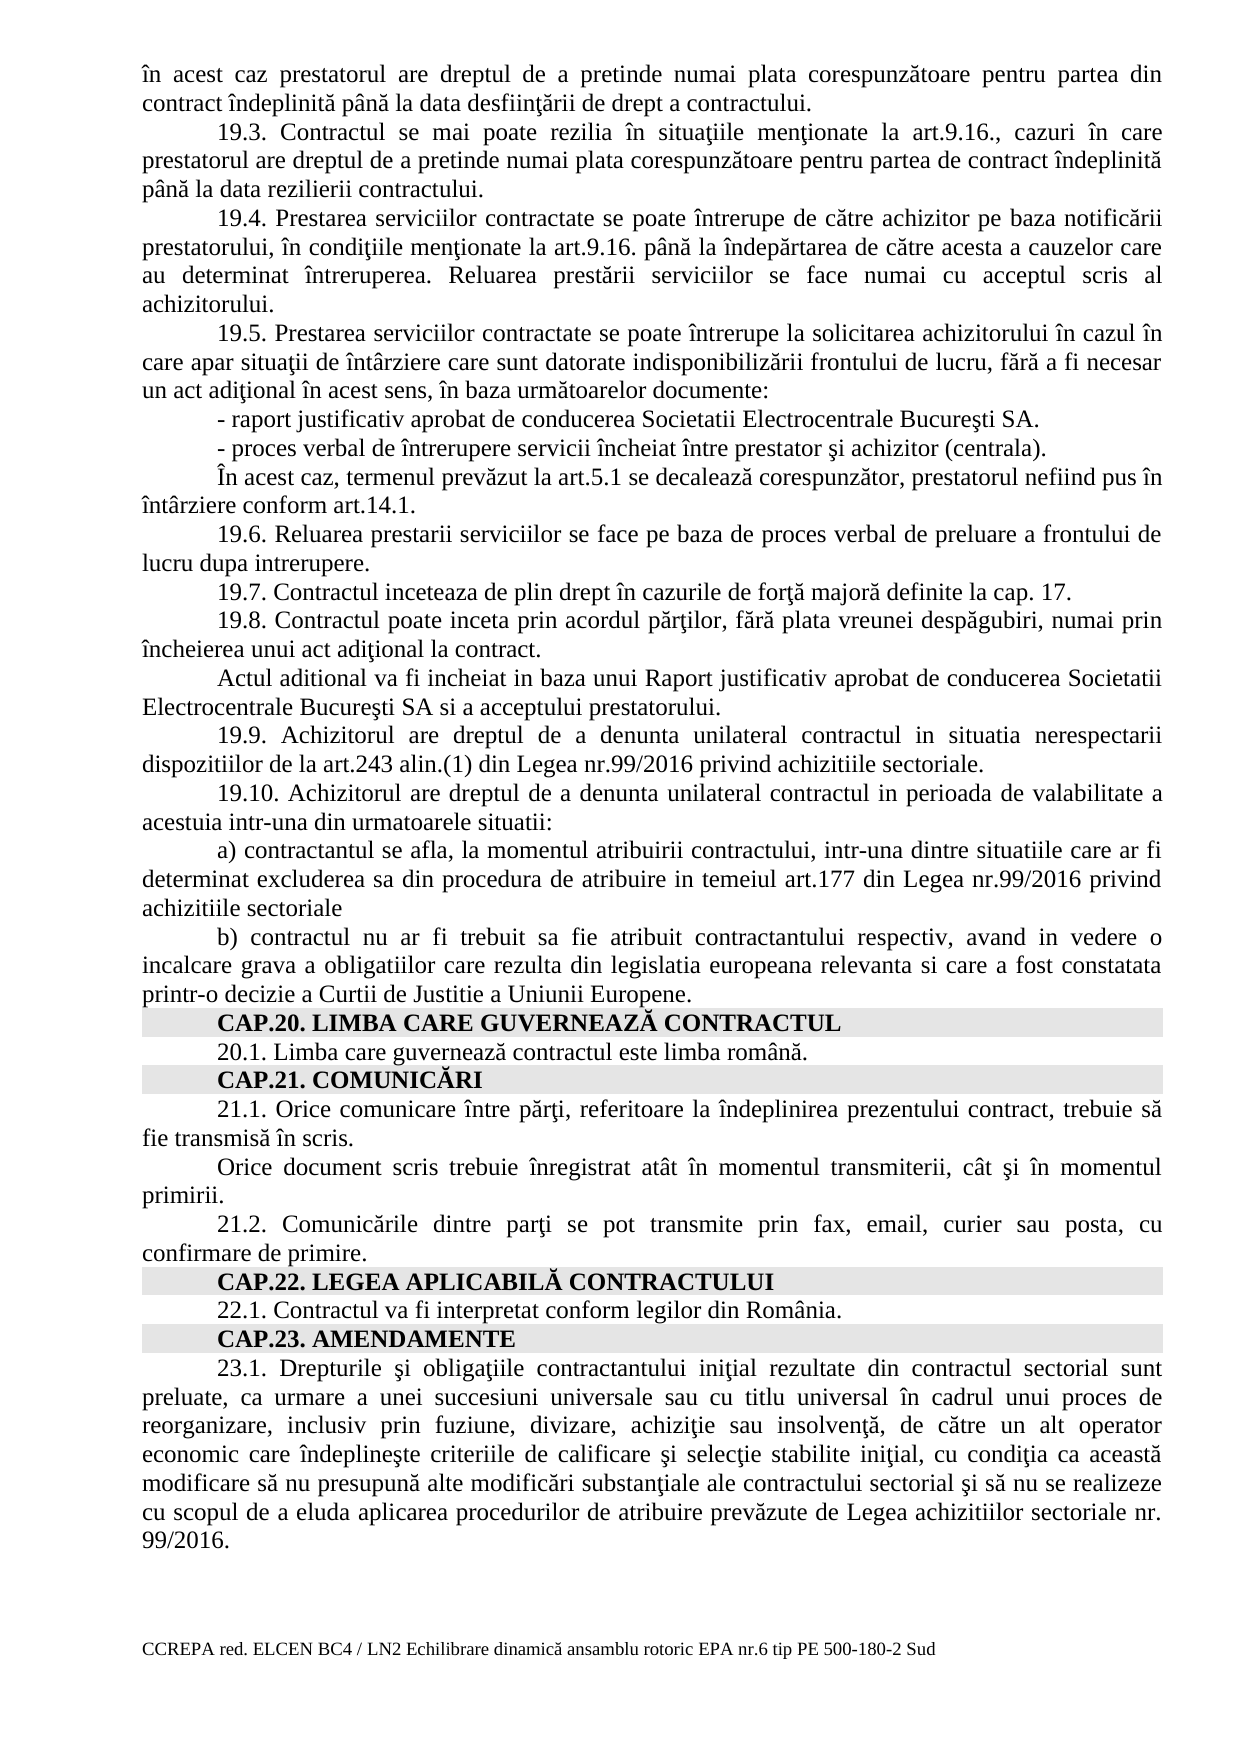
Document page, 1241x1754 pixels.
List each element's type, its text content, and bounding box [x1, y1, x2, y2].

text 21.2. Comunicările dintre parţi se pot transmite prin fax, email, curier sau posta, cu confirmare de primire. [142, 1209, 1163, 1267]
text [142, 59, 1163, 117]
text 22.1. Contractul va fi interpretat conform legilor din România. [142, 1295, 1163, 1324]
text 19.7. Contractul inceteaza de plin drept în cazurile de forţă majoră definite la cap. 17. [142, 577, 1163, 605]
text Orice document scris trebuie înregistrat atât în momentul transmiterii, cât şi în momentul primirii. [142, 1152, 1163, 1209]
text 19.3. Contractul se mai poate rezilia în situaţiile menţionate la art.9.16., cazuri în care prestatorul are dreptul de a pretinde numai plata corespunzătoare pentru partea de contract îndeplinită până la data rezilierii contractului. [142, 117, 1163, 203]
text 19.8. Contractul poate inceta prin acordul părţilor, fără plata vreunei despăgubiri, numai prin încheierea unui act adiţional la contract. [142, 605, 1163, 663]
text 23.1. Drepturile şi obligaţiile contractantului iniţial rezultate din contractul sectorial sunt preluate, ca urmare a unei succesiuni universale sau cu titlu universal în cadrul unui proces de reorganizare, inclusiv prin fuziune, divizare, achiziţie sau insolvenţă, de către un alt operator economic care îndeplineşte criteriile de calificare şi selecţie stabilite iniţial, cu condiţia ca această modificare să nu presupună alte modificări substanţiale ale contractului sectorial şi să nu se realizeze cu scopul de a eluda aplicarea procedurilor de atribuire prevăzute de Legea achizitiilor sectoriale nr. 99/2016. [142, 1353, 1163, 1554]
text b) contractul nu ar fi trebuit sa fie atribuit contractantului respectiv, avand in vedere o incalcare grava a obligatiilor care rezulta din legislatia europeana relevanta si care a fost constatata printr-o decizie a Curtii de Justitie a Uniunii Europene. [142, 922, 1163, 1008]
text 19.6. Reluarea prestarii serviciilor se face pe baza de proces verbal de preluare a frontului de lucru dupa intrerupere. [142, 519, 1163, 577]
subtitle CAP.20. LIMBA CARE GUVERNEAZĂ CONTRACTUL [142, 1008, 1163, 1037]
text - proces verbal de întrerupere servicii încheiat între prestator şi achizitor (centrala). [142, 433, 1163, 462]
subtitle CAP.21. COMUNICĂRI [142, 1065, 1163, 1094]
text 20.1. Limba care guvernează contractul este limba română. [142, 1037, 1163, 1065]
subtitle CAP.22. LEGEA APLICABILĂ CONTRACTULUI [142, 1267, 1163, 1295]
text 19.5. Prestarea serviciilor contractate se poate întrerupe la solicitarea achizitorului în cazul în care apar situaţii de întârziere care sunt datorate indisponibilizării frontului de lucru, fără a fi necesar un act adiţional în acest sens, în baza următoarelor documente: [142, 318, 1163, 404]
text În acest caz, termenul prevăzut la art.5.1 se decalează corespunzător, prestatorul nefiind pus în întârziere conform art.14.1. [142, 462, 1163, 519]
text 19.9. Achizitorul are dreptul de a denunta unilateral contractul in situatia nerespectarii dispozitiilor de la art.243 alin.(1) din Legea nr.99/2016 privind achizitiile sectoriale. [142, 720, 1163, 778]
subtitle CAP.23. AMENDAMENTE [142, 1324, 1163, 1353]
text Actul aditional va fi incheiat in baza unui Raport justificativ aprobat de conducerea Societatii Electrocentrale Bucureşti SA si a acceptului prestatorului. [142, 663, 1163, 720]
text 19.10. Achizitorul are dreptul de a denunta unilateral contractul in perioada de valabilitate a acestuia intr-una din urmatoarele situatii: [142, 778, 1163, 835]
text 21.1. Orice comunicare între părţi, referitoare la îndeplinirea prezentului contract, trebuie să fie transmisă în scris. [142, 1094, 1163, 1152]
text a) contractantul se afla, la momentul atribuirii contractului, intr-una dintre situatiile care ar fi determinat excluderea sa din procedura de atribuire in temeiul art.177 din Legea nr.99/2016 privind achizitiile sectoriale [142, 835, 1163, 922]
text - raport justificativ aprobat de conducerea Societatii Electrocentrale Bucureşti SA. [142, 404, 1163, 433]
text 19.4. Prestarea serviciilor contractate se poate întrerupe de către achizitor pe baza notificării prestatorului, în condiţiile menţionate la art.9.16. până la îndepărtarea de către acesta a cauzelor care au determinat întreruperea. Reluarea prestării serviciilor se face numai cu acceptul scris al achizitorului. [142, 203, 1163, 318]
